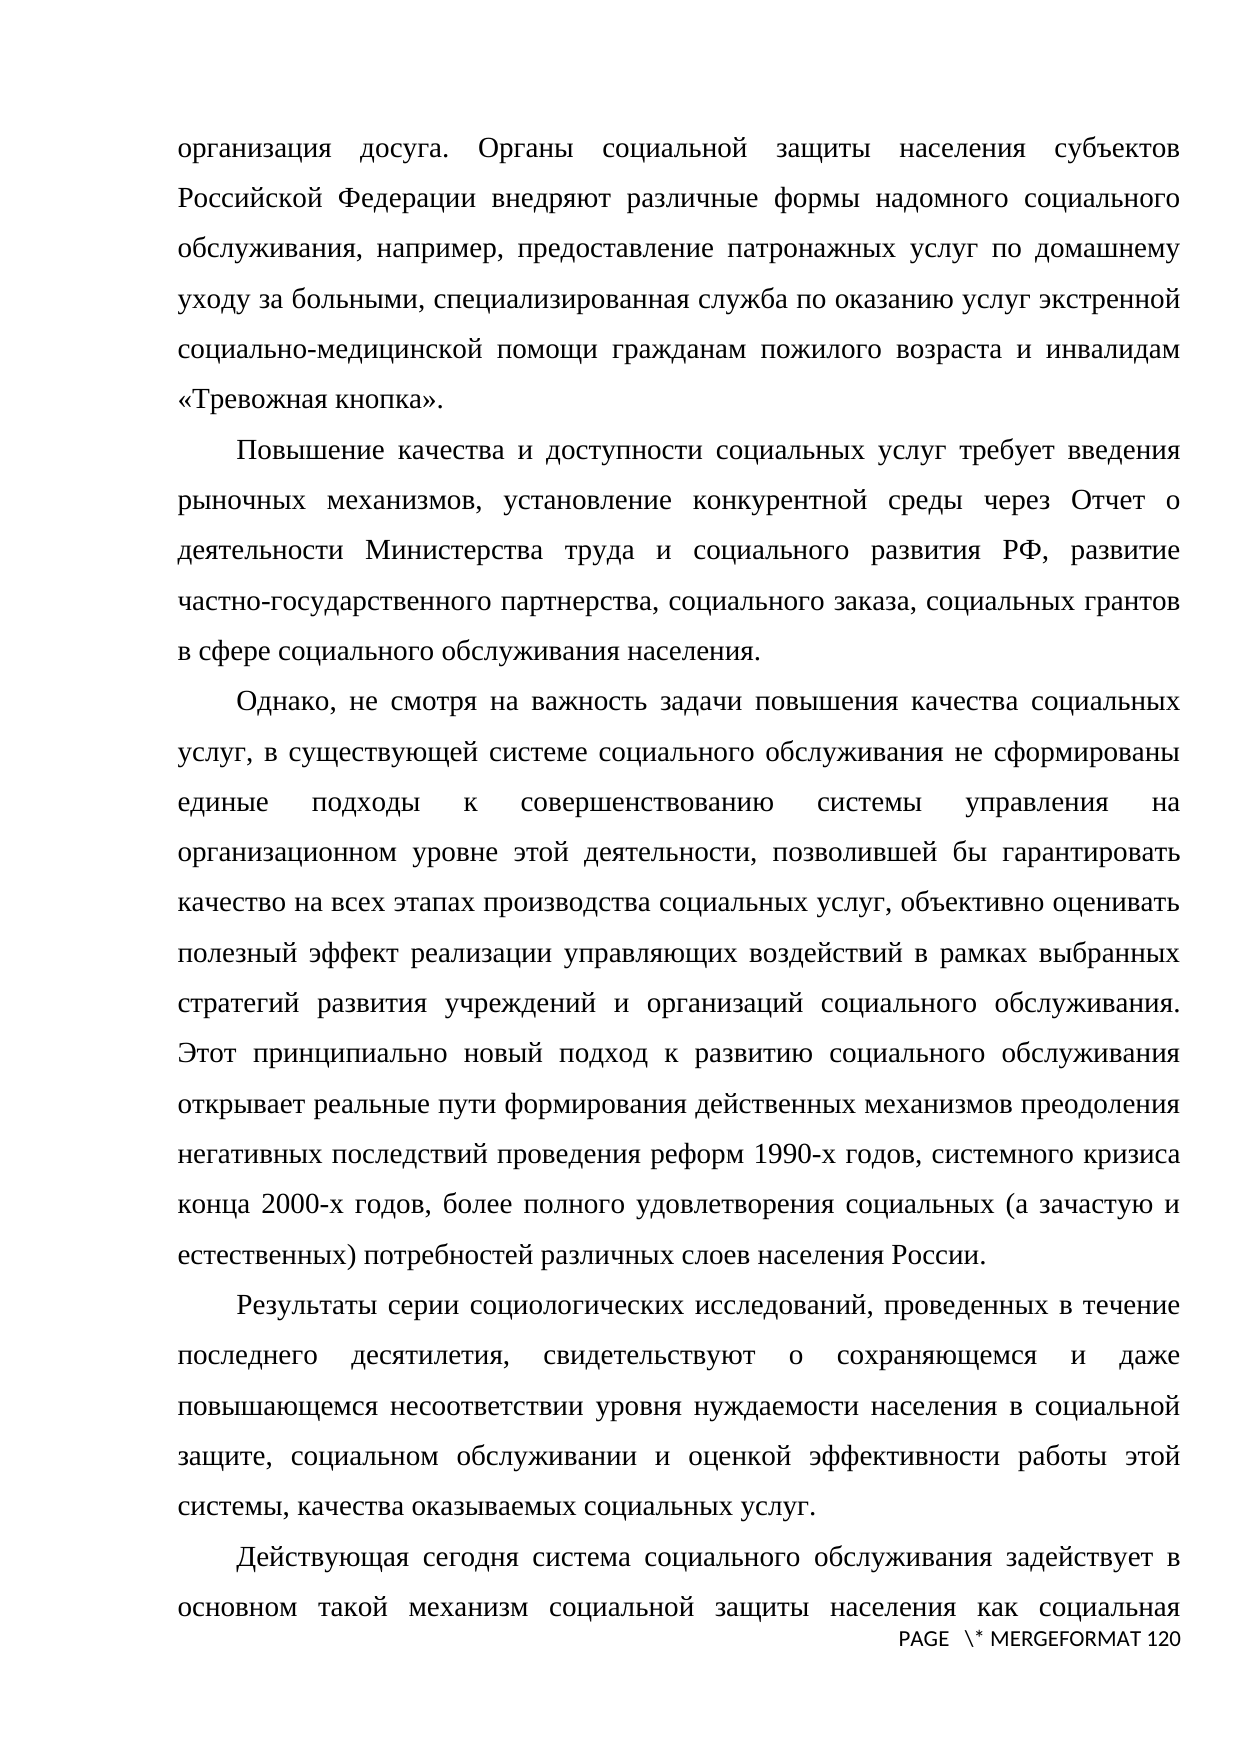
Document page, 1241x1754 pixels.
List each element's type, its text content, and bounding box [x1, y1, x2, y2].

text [177, 130, 1181, 415]
text Повышение качества и доступности социальных услуг требует введения рыночных механизмов, установление конкурентной среды через Отчет о деятельности Министерства труда и социального развития РФ, развитие частно-государственного партнерства, социального заказа, социальных грантов в сфере социального обслуживания населения. [177, 432, 1181, 667]
text Результаты серии социологических исследований, проведенных в течение последнего десятилетия, свидетельствуют о сохраняющемся и даже повышающемся несоответствии уровня нуждаемости населения в социальной защите, социальном обслуживании и оценкой эффективности работы этой системы, качества оказываемых социальных услуг. [177, 1287, 1181, 1522]
text Однако, не смотря на важность задачи повышения качества социальных услуг, в существующей системе социального обслуживания не сформированы единые подходы к совершенствованию системы управления на организационном уровне этой деятельности, позволившей бы гарантировать качество на всех этапах производства социальных услуг, объективно оценивать полезный эффект реализации управляющих воздействий в рамках выбранных стратегий развития учреждений и организаций социального обслуживания. Этот принципиально новый подход к развитию социального обслуживания открывает реальные пути формирования действенных механизмов преодоления негативных последствий проведения реформ 1990-х годов, системного кризиса конца 2000-х годов, более полного удовлетворения социальных (а зачастую и естественных) потребностей различных слоев населения России. [177, 683, 1181, 1270]
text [177, 1539, 1181, 1622]
